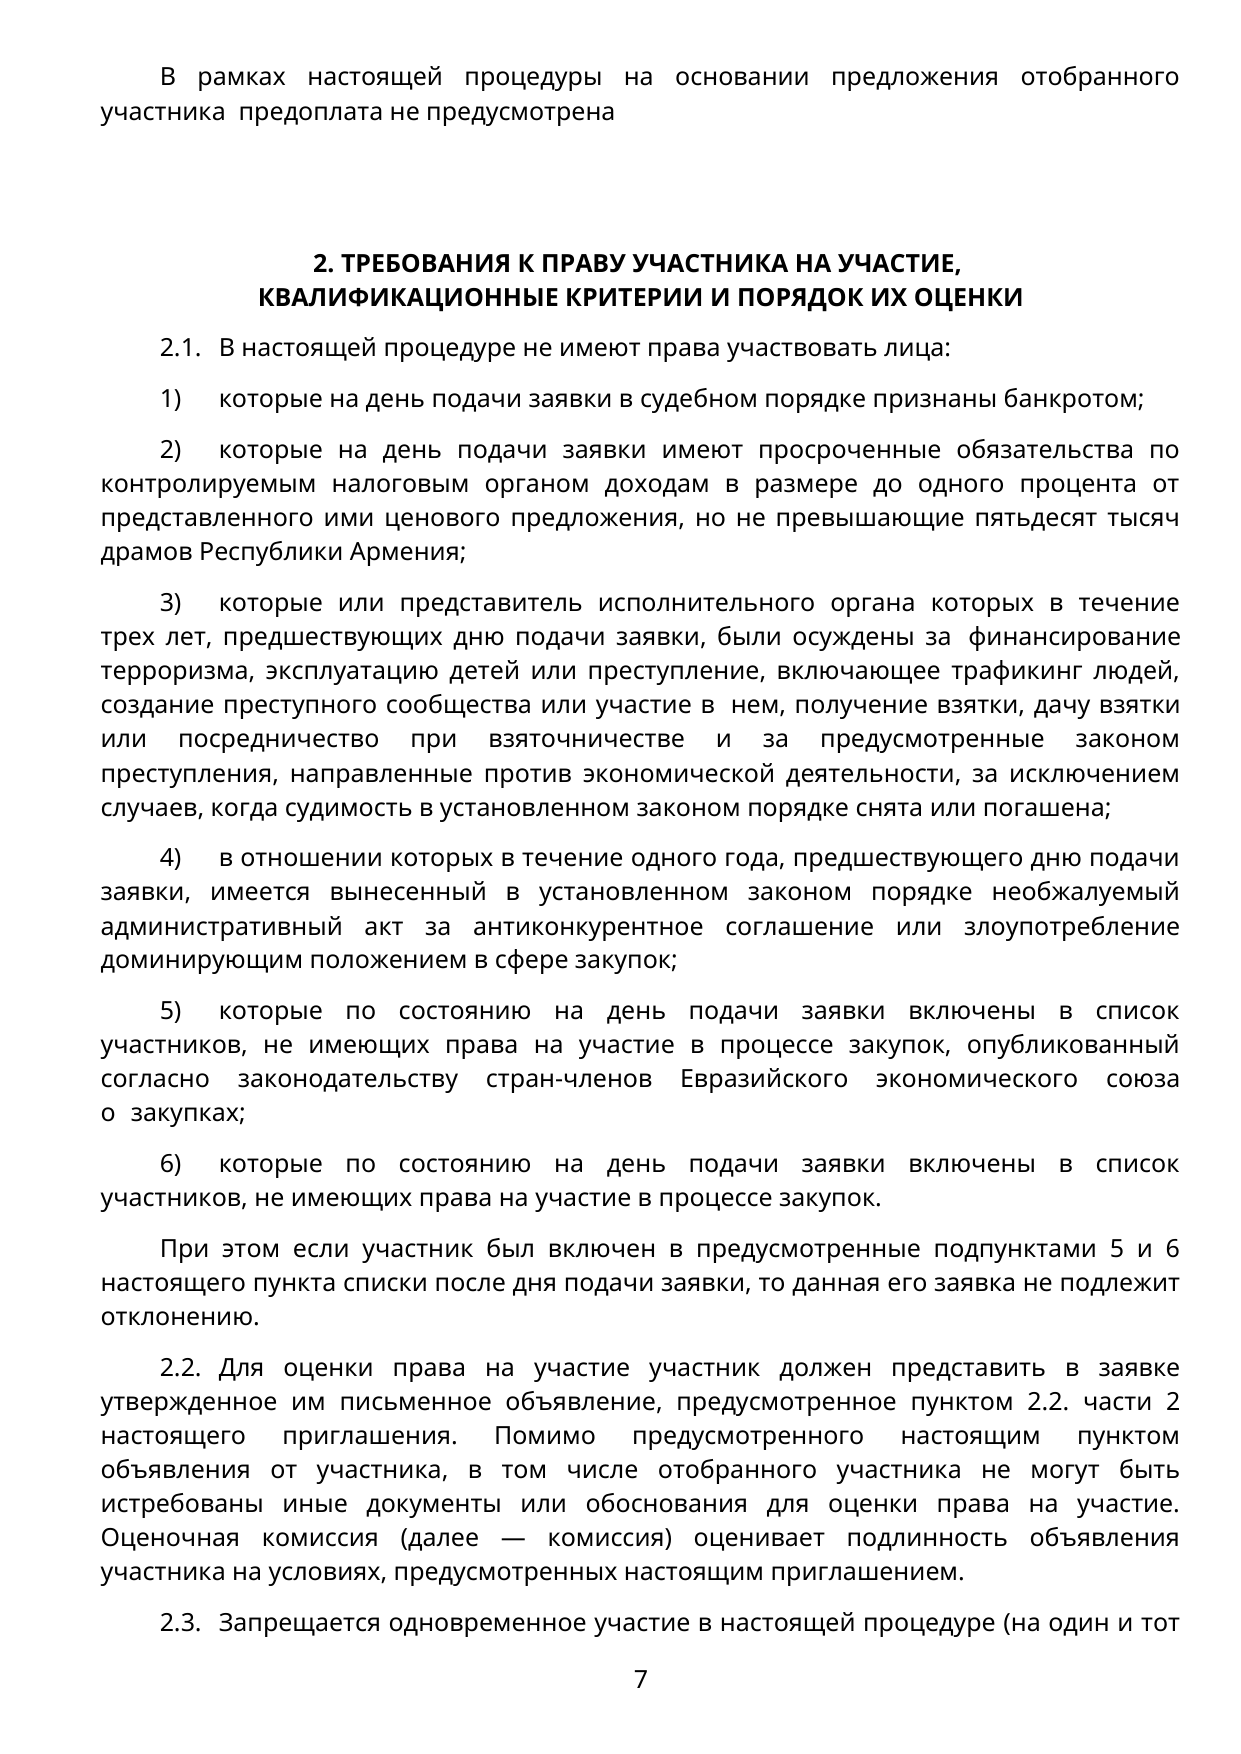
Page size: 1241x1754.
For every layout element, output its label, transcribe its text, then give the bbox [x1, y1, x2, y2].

text 2.1. В настоящей процедуре не имеют права участвовать лица: [100, 330, 1181, 364]
text 2. ТРЕБОВАНИЯ К ПРАВУ УЧАСТНИКА НА УЧАСТИЕ, КВАЛИФИКАЦИОННЫЕ КРИТЕРИИ И ПОРЯДОК ИХ ОЦЕНКИ [100, 245, 1181, 313]
text 2.2. Для оценки права на участие участник должен представить в заявке утвержденное им письменное объявление, предусмотренное пунктом 2.2. части 2 настоящего приглашения. Помимо предусмотренного настоящим пунктом объявления от участника, в том числе отобранного участника не могут быть истребованы иные документы или обоснования для оценки права на участие. Оценочная комиссия (далее — комиссия) оценивает подлинность объявления участника на условиях, предусмотренных настоящим приглашением. [100, 1350, 1181, 1588]
text При этом если участник был включен в предусмотренные подпунктами 5 и 6 настоящего пункта списки после дня подачи заявки, то данная его заявка не подлежит отклонению. [100, 1231, 1181, 1333]
text 5) которые по состоянию на день подачи заявки включены в список участников, не имеющих права на участие в процессе закупок, опубликованный согласно законодательству стран-членов Евразийского экономического союза о закупках; [100, 993, 1181, 1129]
text 3) которые или представитель исполнительного органа которых в течение трех лет, предшествующих дню подачи заявки, были осуждены за финансирование терроризма, эксплуатацию детей или преступление, включающее трафикинг людей, создание преступного сообщества или участие в нем, получение взятки, дачу взятки или посредничество при взяточничестве и за предусмотренные законом преступления, направленные против экономической деятельности, за исключением случаев, когда судимость в установленном законом порядке снята или погашена; [100, 584, 1181, 823]
text 6) которые по состоянию на день подачи заявки включены в список участников, не имеющих права на участие в процессе закупок. [100, 1146, 1181, 1214]
text 2) которые на день подачи заявки имеют просроченные обязательства по контролируемым налоговым органом доходам в размере до одного процента от представленного ими ценового предложения, но не превышающие пятьдесят тысяч драмов Республики Армения; [100, 432, 1181, 568]
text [100, 1605, 1181, 1639]
text 4) в отношении которых в течение одного года, предшествующего дню подачи заявки, имеется вынесенный в установленном законом порядке необжалуемый административный акт за антиконкурентное соглашение или злоупотребление доминирующим положением в сфере закупок; [100, 840, 1181, 976]
text В рамках настоящей процедуры на основании предложения отобранного участника предоплата не предусмотрена [100, 59, 1181, 127]
text 1) которые на день подачи заявки в судебном порядке признаны банкротом; [100, 381, 1181, 415]
